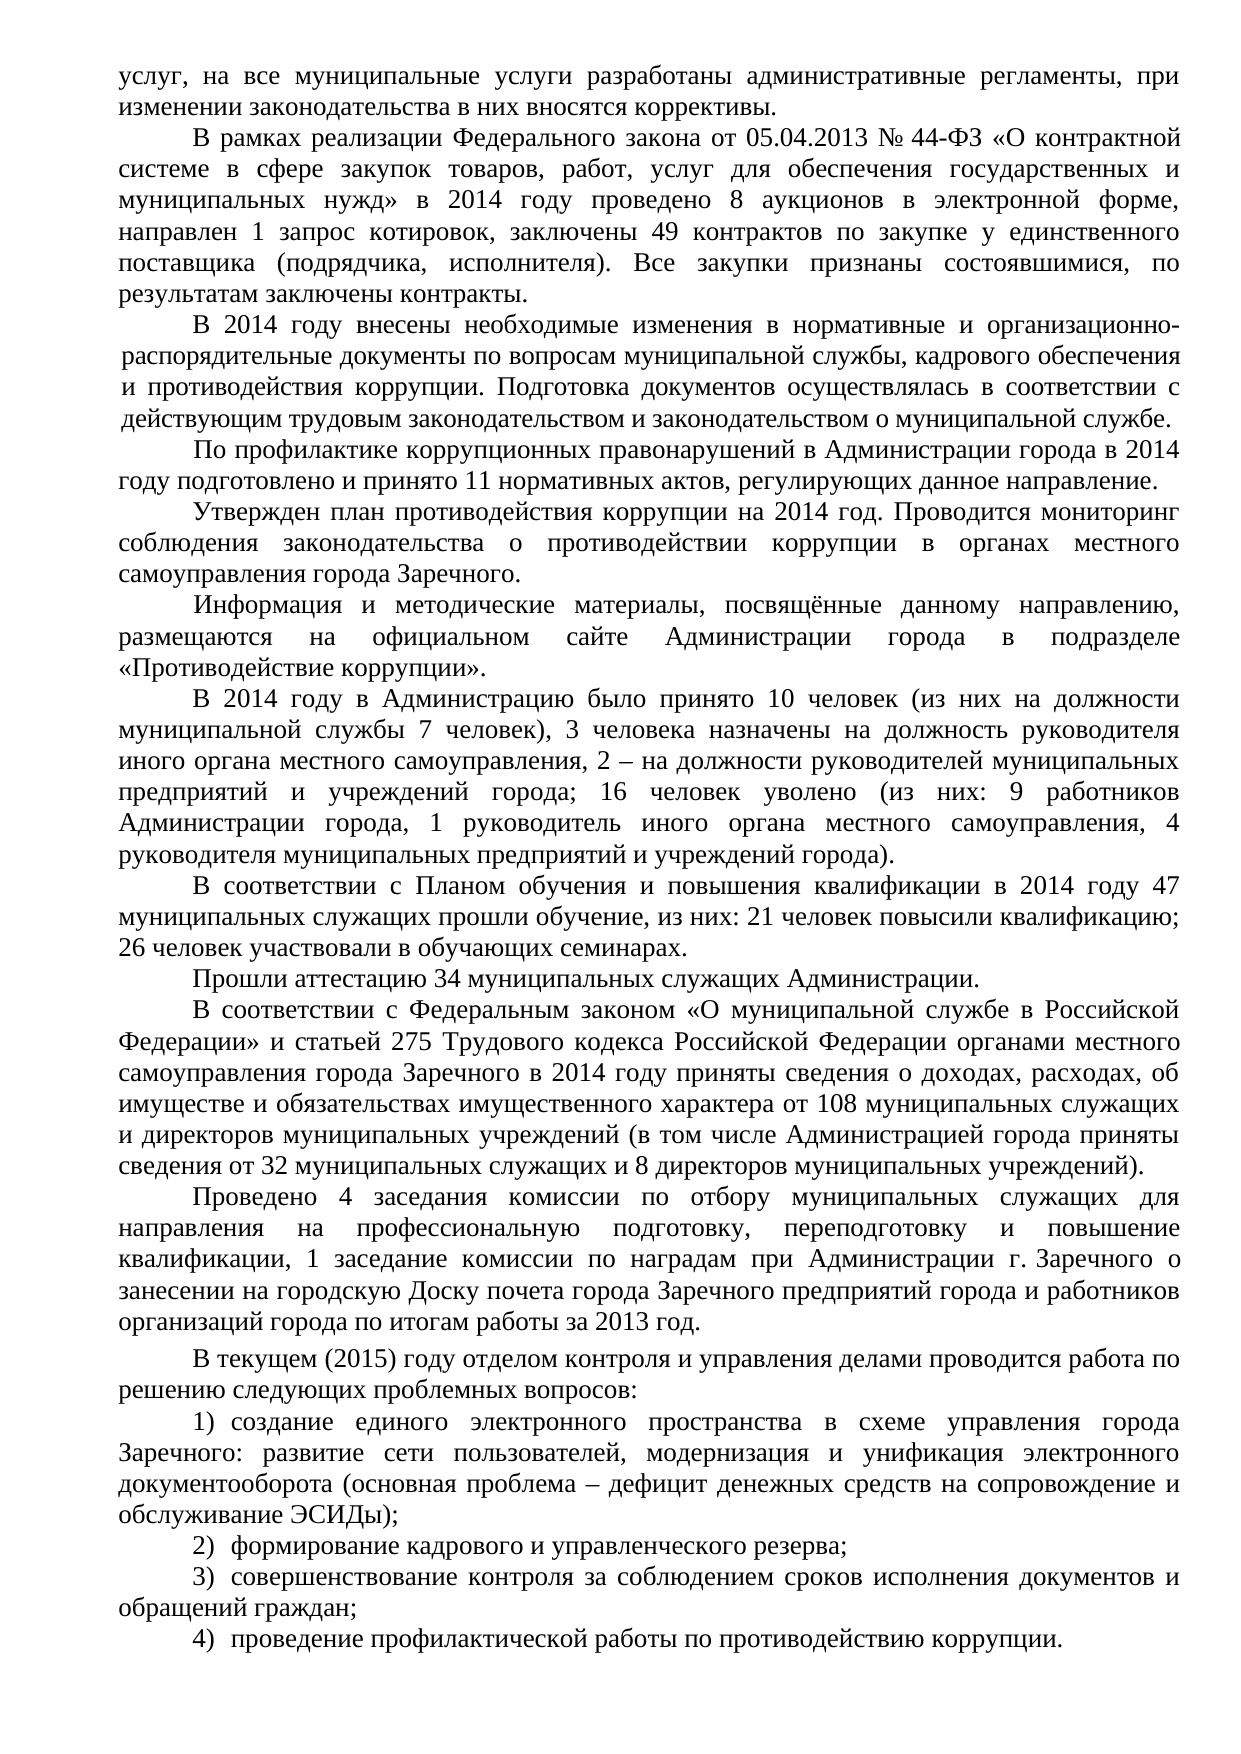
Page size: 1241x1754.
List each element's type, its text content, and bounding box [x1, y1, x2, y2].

list совершенствование контроля за соблюдением сроков исполнения документов и обращений граждан; [118, 1560, 1181, 1623]
text По профилактике коррупционных правонарушений в Администрации города в 2014 году подготовлено и принято 11 нормативных актов, регулирующих данное направление. [118, 433, 1181, 495]
text В соответствии с Планом обучения и повышения квалификации в 2014 году 47 муниципальных служащих прошли обучение, из них: 21 человек повысили квалификацию; 26 человек участвовали в обучающих семинарах. [118, 869, 1181, 962]
list создание единого электронного пространства в схеме управления города Заречного: развитие сети пользователей, модернизация и унификация электронного документооборота (основная проблема – дефицит денежных средств на сопровождение и обслуживание ЭСИДы); [118, 1404, 1181, 1529]
text В 2014 году в Администрацию было принято 10 человек (из них на должности муниципальной службы 7 человек), 3 человека назначены на должность руководителя иного органа местного самоуправления, 2 – на должности руководителей муниципальных предприятий и учреждений города; 16 человек уволено (из них: 9 работников Администрации города, 1 руководитель иного органа местного самоуправления, 4 руководителя муниципальных предприятий и учреждений города). [118, 682, 1181, 869]
text В соответствии с Федеральным законом «О муниципальной службе в Российской Федерации» и статьей 275 Трудового кодекса Российской Федерации органами местного самоуправления города Заречного в 2014 году приняты сведения о доходах, расходах, об имуществе и обязательствах имущественного характера от 108 муниципальных служащих и директоров муниципальных учреждений (в том числе Администрацией города приняты сведения от 32 муниципальных служащих и 8 директоров муниципальных учреждений). [118, 993, 1181, 1180]
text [118, 59, 1181, 121]
text Проведено 4 заседания комиссии по отбору муниципальных служащих для направления на профессиональную подготовку, переподготовку и повышение квалификации, 1 заседание комиссии по наградам при Администрации г. Заречного о занесении на городскую Доску почета города Заречного предприятий города и работников организаций города по итогам работы за 2013 год. [118, 1180, 1181, 1336]
text Прошли аттестацию 34 муниципальных служащих Администрации. [118, 962, 1181, 993]
text Информация и методические материалы, посвящённые данному направлению, размещаются на официальном сайте Администрации города в подразделе «Противодействие коррупции». [118, 588, 1181, 682]
text Утвержден план противодействия коррупции на 2014 год. Проводится мониторинг соблюдения законодательства о противодействии коррупции в органах местного самоуправления города Заречного. [118, 495, 1181, 588]
list формирование кадрового и управленческого резерва; [118, 1529, 1181, 1560]
text В текущем (2015) году отделом контроля и управления делами проводится работа по решению следующих проблемных вопросов: [118, 1342, 1181, 1404]
text В рамках реализации Федерального закона от 05.04.2013 № 44-ФЗ «О контрактной системе в сфере закупок товаров, работ, услуг для обеспечения государственных и муниципальных нужд» в 2014 году проведено 8 аукционов в электронной форме, направлен 1 запрос котировок, заключены 49 контрактов по закупке у единственного поставщика (подрядчика, исполнителя). Все закупки признаны состоявшимися, по результатам заключены контракты. [118, 121, 1181, 308]
text В 2014 году внесены необходимые изменения в нормативные и организационно-распорядительные документы по вопросам муниципальной службы, кадрового обеспечения и противодействия коррупции. Подготовка документов осуществлялась в соответствии с действующим трудовым законодательством и законодательством о муниципальной службе. [121, 308, 1181, 433]
list проведение профилактической работы по противодействию коррупции. [118, 1623, 1181, 1654]
